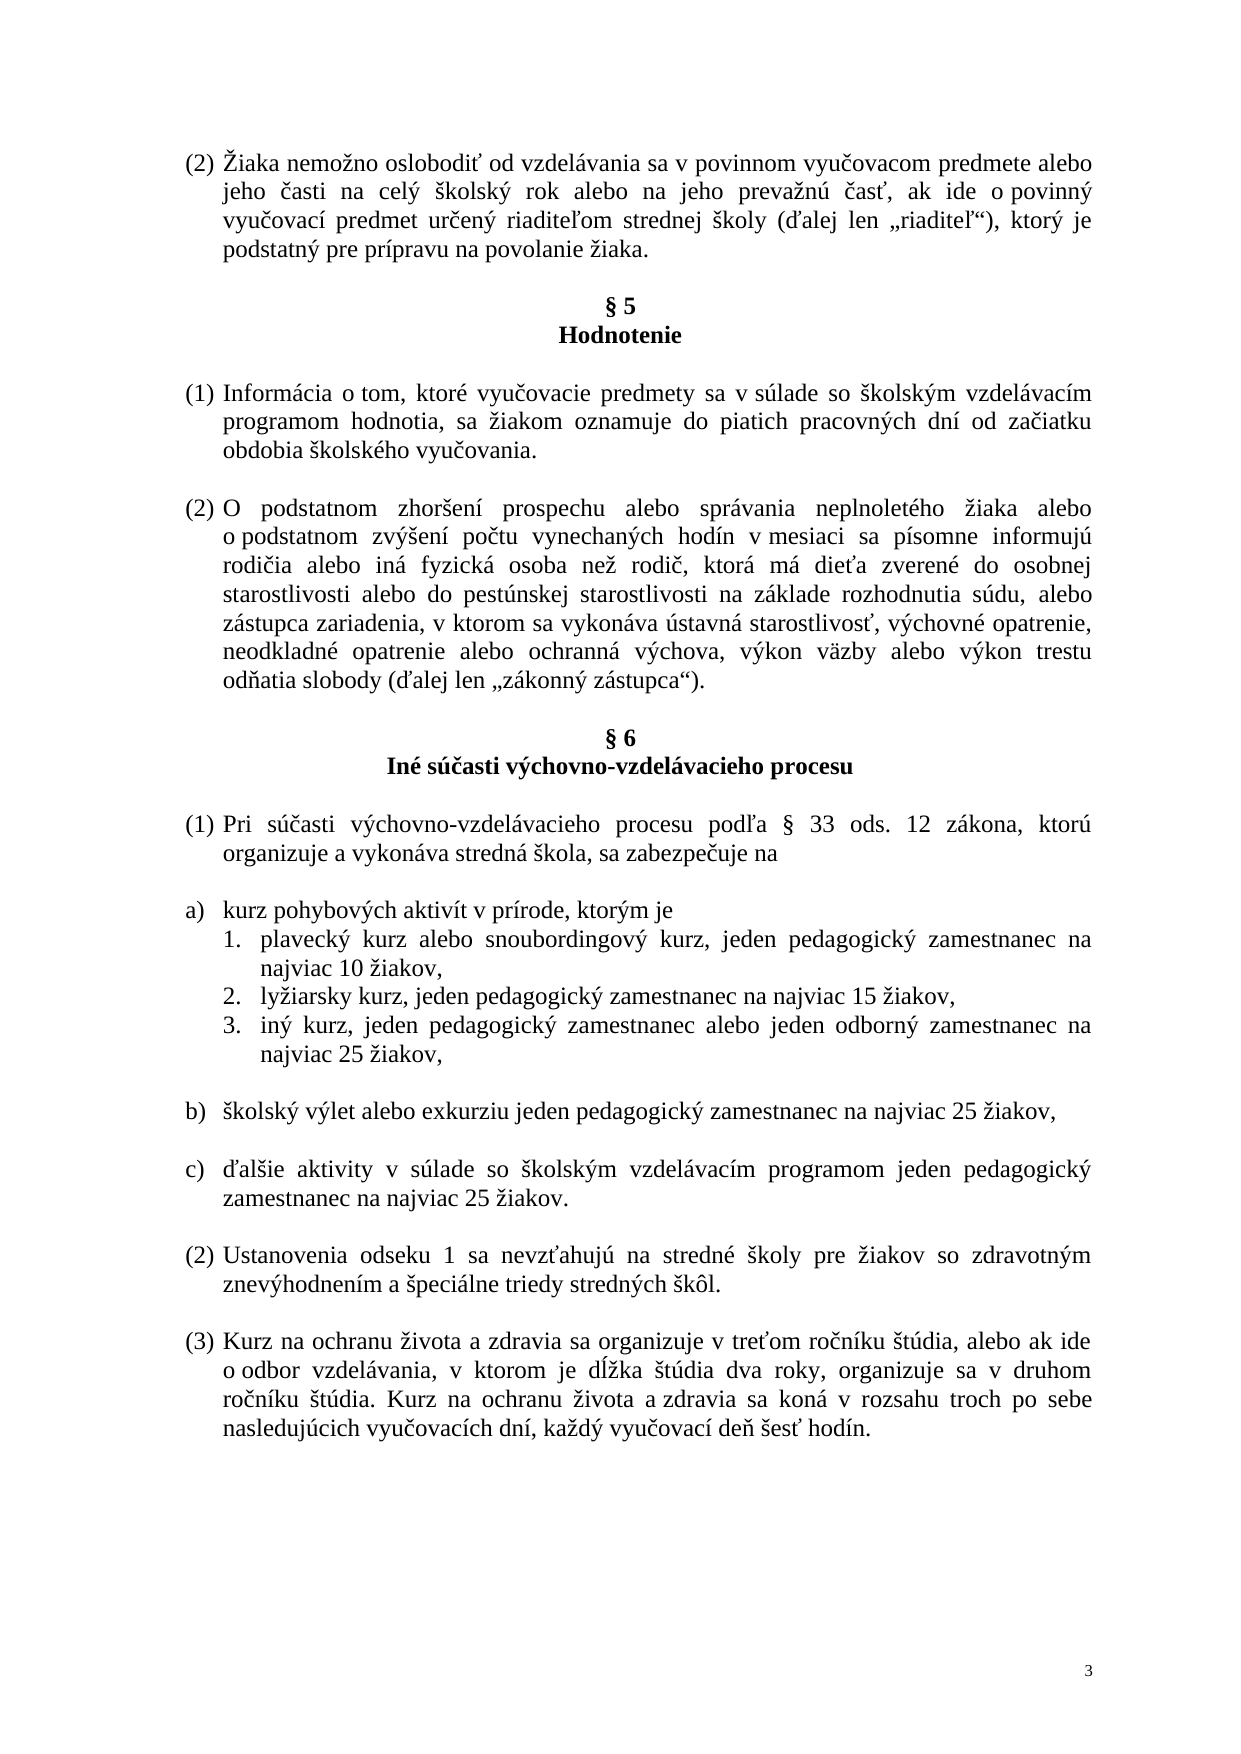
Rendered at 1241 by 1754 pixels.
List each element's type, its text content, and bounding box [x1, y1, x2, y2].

list plavecký kurz alebo snoubordingový kurz, jeden pedagogický zamestnanec na najviac 10 žiakov, [223, 924, 1092, 981]
list Informácia o tom, ktoré vyučovacie predmety sa v súlade so školským vzdelávacím programom hodnotia, sa žiakom oznamuje do piatich pracovných dní od začiatku obdobia školského vyučovania. [185, 378, 1092, 464]
list Pri súčasti výchovno-vzdelávacieho procesu podľa § 33 ods. 12 zákona, ktorú organizuje a vykonáva stredná škola, sa zabezpečuje na [185, 809, 1092, 866]
list Kurz na ochranu života a zdravia sa organizuje v treťom ročníku štúdia, alebo ak ide o odbor vzdelávania, v ktorom je dĺžka štúdia dva roky, organizuje sa v druhom ročníku štúdia. Kurz na ochranu života a zdravia sa koná v rozsahu troch po sebe nasledujúcich vyučovacích dní, každý vyučovací deň šesť hodín. [185, 1326, 1092, 1441]
text Iné súčasti výchovno-vzdelávacieho procesu [148, 751, 1092, 780]
text § 6 [148, 723, 1092, 751]
list lyžiarsky kurz, jeden pedagogický zamestnanec na najviac 15 žiakov, [223, 981, 1092, 1010]
list Ustanovenia odseku 1 sa nevzťahujú na stredné školy pre žiakov so zdravotným znevýhodnením a špeciálne triedy stredných škôl. [185, 1240, 1092, 1298]
list školský výlet alebo exkurziu jeden pedagogický zamestnanec na najviac 25 žiakov, [185, 1096, 1092, 1125]
list kurz pohybových aktivít v prírode, ktorým je [185, 895, 1092, 924]
list O podstatnom zhoršení prospechu alebo správania neplnoletého žiaka alebo o podstatnom zvýšení počtu vynechaných hodín v mesiaci sa písomne informujú rodičia alebo iná fyzická osoba než rodič, ktorá má dieťa zverené do osobnej starostlivosti alebo do pestúnskej starostlivosti na základe rozhodnutia súdu, alebo zástupca zariadenia, v ktorom sa vykonáva ústavná starostlivosť, výchovné opatrenie, neodkladné opatrenie alebo ochranná výchova, výkon väzby alebo výkon trestu odňatia slobody (ďalej len „zákonný zástupca“). [185, 493, 1092, 694]
list Žiaka nemožno oslobodiť od vzdelávania sa v povinnom vyučovacom predmete alebo jeho časti na celý školský rok alebo na jeho prevažnú časť, ak ide o povinný vyučovací predmet určený riaditeľom strednej školy (ďalej len „riaditeľ“), ktorý je podstatný pre prípravu na povolanie žiaka. [185, 148, 1092, 263]
text § 5 [148, 291, 1092, 320]
list ďalšie aktivity v súlade so školským vzdelávacím programom jeden pedagogický zamestnanec na najviac 25 žiakov. [185, 1154, 1092, 1211]
list iný kurz, jeden pedagogický zamestnanec alebo jeden odborný zamestnanec na najviac 25 žiakov, [223, 1010, 1092, 1068]
text Hodnotenie [148, 320, 1092, 349]
